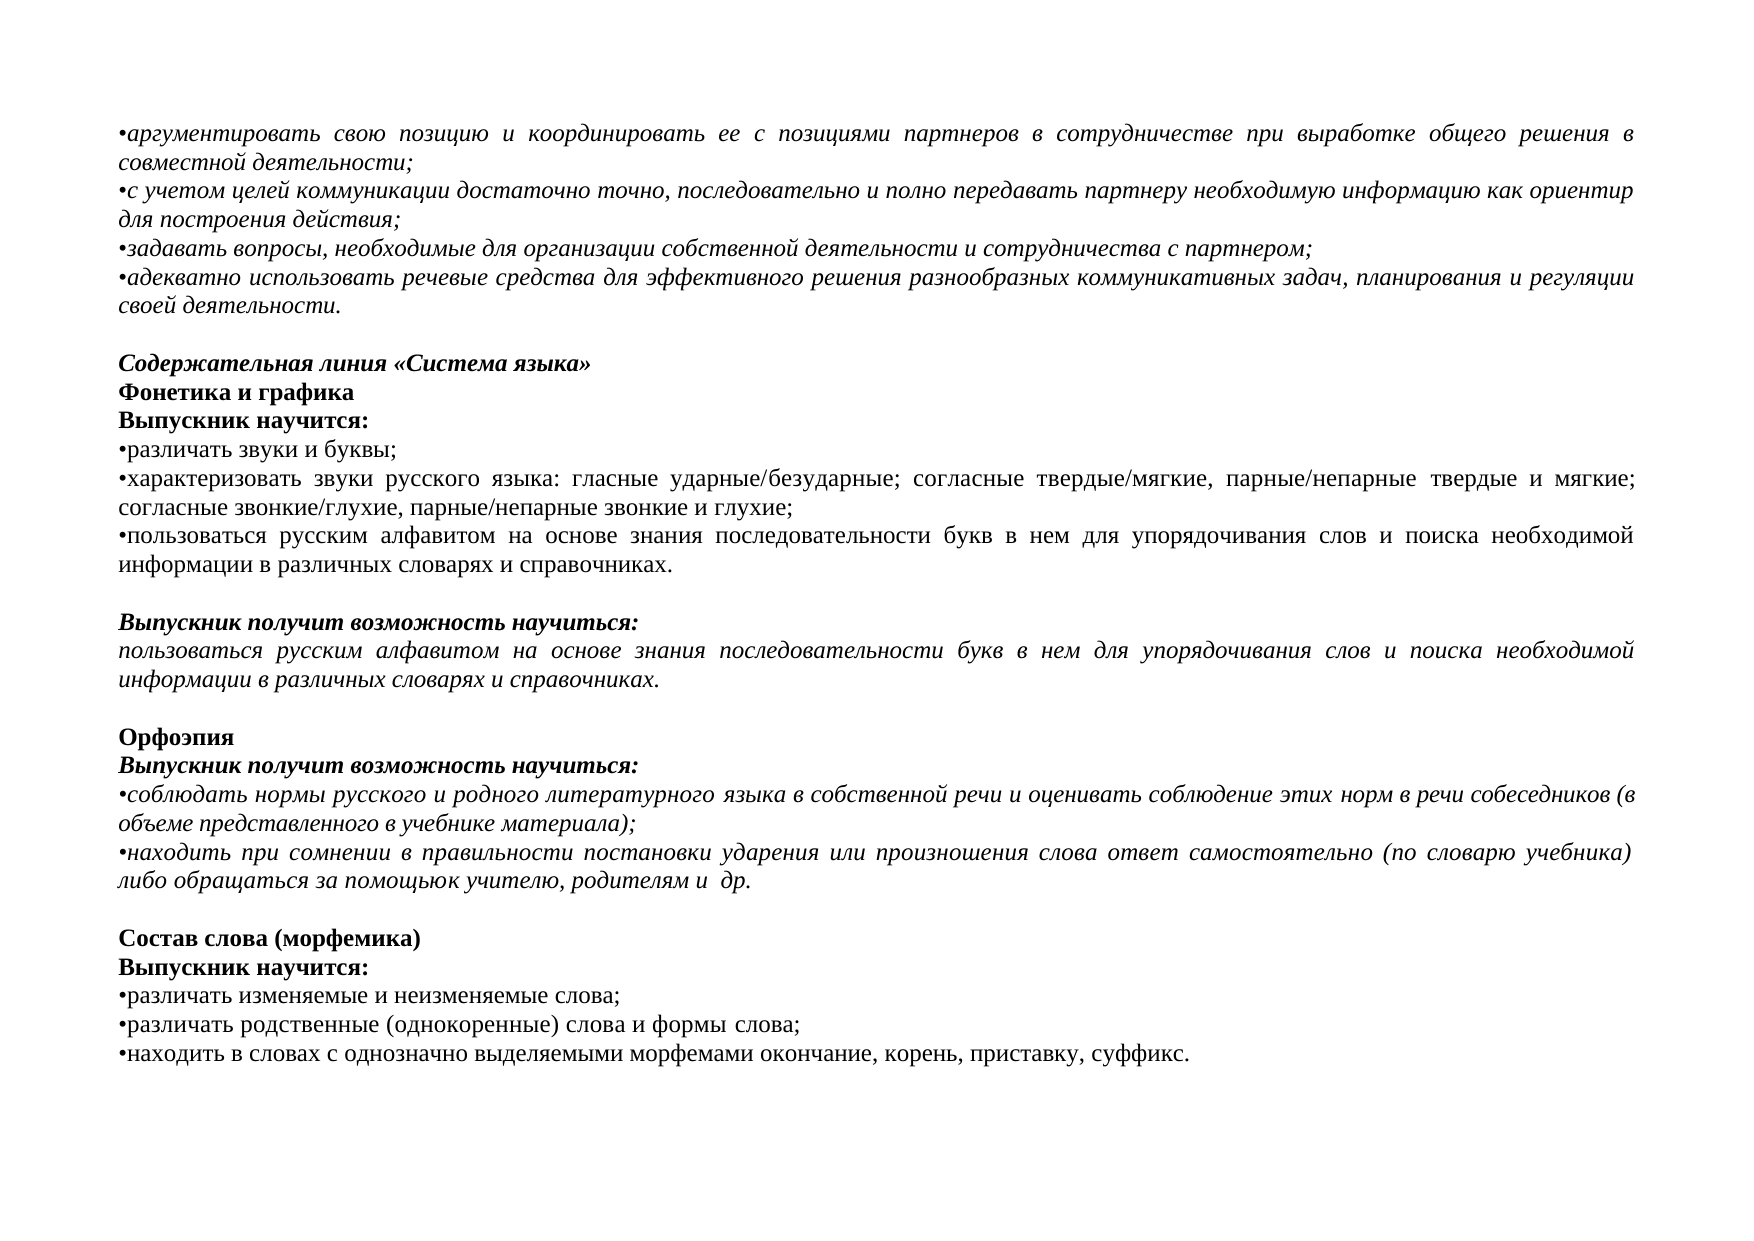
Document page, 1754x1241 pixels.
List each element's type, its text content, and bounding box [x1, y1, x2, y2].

text Выпускник научится: [118, 406, 1636, 434]
text Орфоэпия [118, 722, 1636, 751]
text •находить в словах с однозначно выделяемыми морфемами окончание, корень, приставку, суффикс. [118, 1038, 1636, 1067]
text Состав слова (морфемика) [118, 923, 1636, 952]
text •задавать вопросы, необходимые для организации собственной деятельности и сотрудничества с партнером; [118, 233, 1636, 262]
text Выпускник получит возможность научиться: [118, 751, 1636, 779]
text •соблюдать нормы русского и родного литературного языка в собственной речи и оценивать соблюдение этих норм в речи собеседников (в объеме представленного в учебнике материала); [118, 779, 1636, 837]
text •с учетом целей коммуникации достаточно точно, последовательно и полно передавать партнеру необходимую информацию как ориентир для построения действия; [118, 176, 1636, 233]
text •находить при сомнении в правильности постановки ударения или произношения слова ответ самостоятельно (по словарю учебника) либо обращаться за помощьюк учителю, родителям и др. [118, 837, 1636, 894]
text •различать родственные (однокоренные) слова и формы слова; [118, 1009, 1636, 1038]
text •аргументировать свою позицию и координировать ее с позициями партнеров в сотрудничестве при выработке общего решения в совместной деятельности; [118, 118, 1636, 176]
text •различать звуки и буквы; [118, 434, 1636, 463]
text •различать изменяемые и неизменяемые слова; [118, 981, 1636, 1009]
text Выпускник научится: [118, 952, 1636, 981]
text •характеризовать звуки русского языка: гласные ударные/безударные; согласные твердые/мягкие, парные/непарные твердые и мягкие; согласные звонкие/глухие, парные/непарные звонкие и глухие; [118, 463, 1636, 521]
text •пользоваться русским алфавитом на основе знания последовательности букв в нем для упорядочивания слов и поиска необходимой информации в различных словарях и справочниках. [118, 521, 1636, 578]
text Выпускник получит возможность научиться: [118, 607, 1636, 636]
text •адекватно использовать речевые средства для эффективного решения разнообразных коммуникативных задач, планирования и регуляции своей деятельности. [118, 262, 1636, 319]
text пользоваться русским алфавитом на основе знания последовательности букв в нем для упорядочивания слов и поиска необходимой информации в различных словарях и справочниках. [118, 636, 1636, 693]
text Содержательная линия «Система языка» [118, 348, 1636, 377]
text Фонетика и графика [118, 377, 1636, 406]
